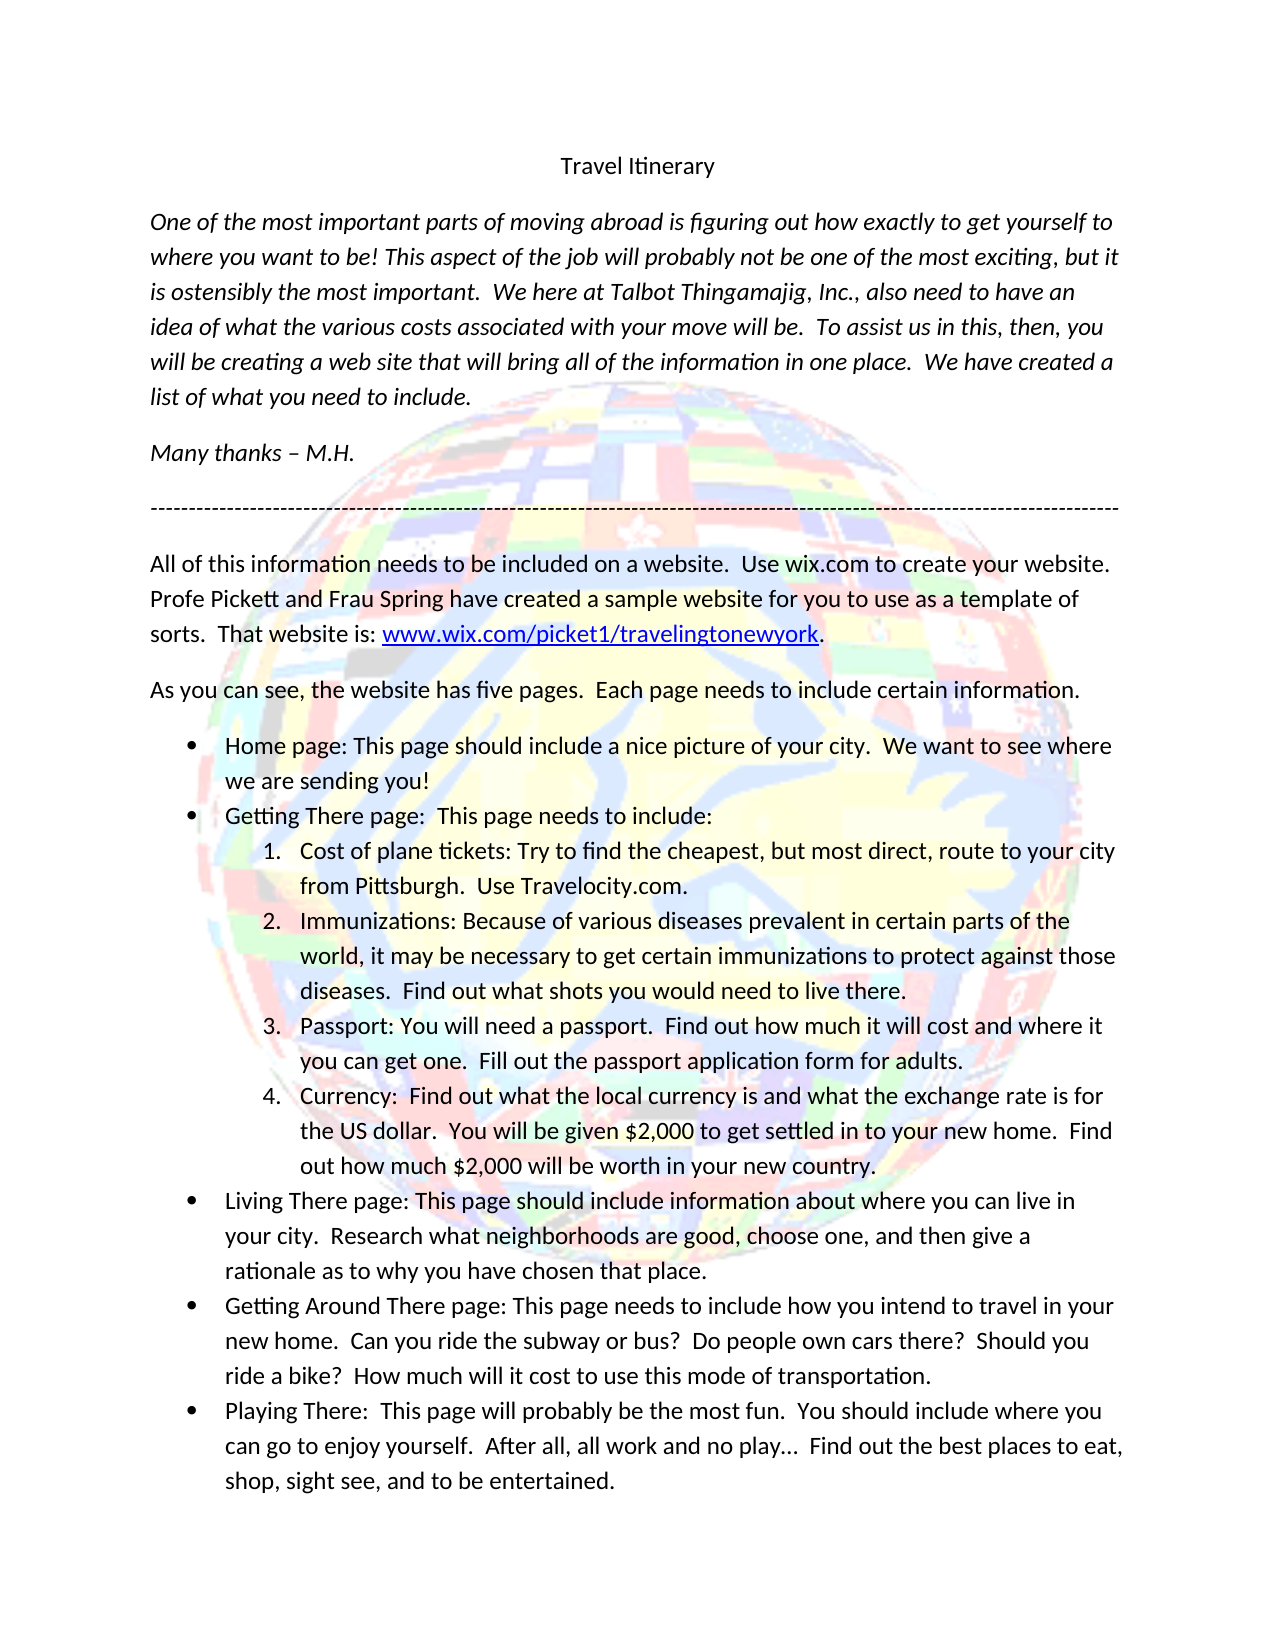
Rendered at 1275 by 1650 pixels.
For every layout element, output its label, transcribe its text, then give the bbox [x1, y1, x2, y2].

text ------------------------------------------------------------------------------------------------------------------------------- [150, 492, 1125, 523]
list Currency: Find out what the local currency is and what the exchange rate is for the US dollar. You will be given $2,000 to get settled in to your new home. Find out how much $2,000 will be worth in your new country. [262, 1080, 1125, 1181]
list Playing There: This page will probably be the most fun. You should include where you can go to enjoy yourself. After all, all work and no play… Find out the best places to eat, shop, sight see, and to be entertained. [187, 1395, 1125, 1496]
list Home page: This page should include a nice picture of your city. We want to see where we are sending you! [187, 730, 1125, 796]
text One of the most important parts of moving abroad is figuring out how exactly to get yourself to where you want to be! This aspect of the job will probably not be one of the most exciting, but it is ostensibly the most important. We here at Talbot Thingamajig, Inc., also need to have an idea of what the various costs associated with your move will be. To assist us in this, then, you will be creating a web site that will bring all of the information in one place. We have created a list of what you need to include. [150, 206, 1125, 411]
list Living There page: This page should include information about where you can live in your city. Research what neighborhoods are good, choose one, and then give a rationale as to why you have chosen that place. [187, 1185, 1125, 1286]
list Getting There page: This page needs to include: [187, 800, 1125, 831]
list Getting Around There page: This page needs to include how you intend to travel in your new home. Can you ride the subway or bus? Do people own cars there? Should you ride a bike? How much will it cost to use this mode of transportation. [187, 1290, 1125, 1391]
list Immunizations: Because of various diseases prevalent in certain parts of the world, it may be necessary to get certain immunizations to protect against those diseases. Find out what shots you would need to live there. [262, 905, 1125, 1006]
text All of this information needs to be included on a website. Use wix.com to create your website. Profe Pickett and Frau Spring have created a sample website for you to use as a template of sorts. That website is: www.wix.com/picket1/travelingtonewyork. [150, 548, 1125, 649]
text As you can see, the website has five pages. Each page needs to include certain information. [150, 674, 1125, 705]
text Travel Itinerary [150, 150, 1125, 181]
text Many thanks – M.H. [150, 437, 1125, 467]
list Cost of plane tickets: Try to find the cheapest, but most direct, route to your city from Pittsburgh. Use Travelocity.com. [262, 835, 1125, 901]
list Passport: You will need a passport. Find out how much it will cost and where it you can get one. Fill out the passport application form for adults. [262, 1010, 1125, 1076]
